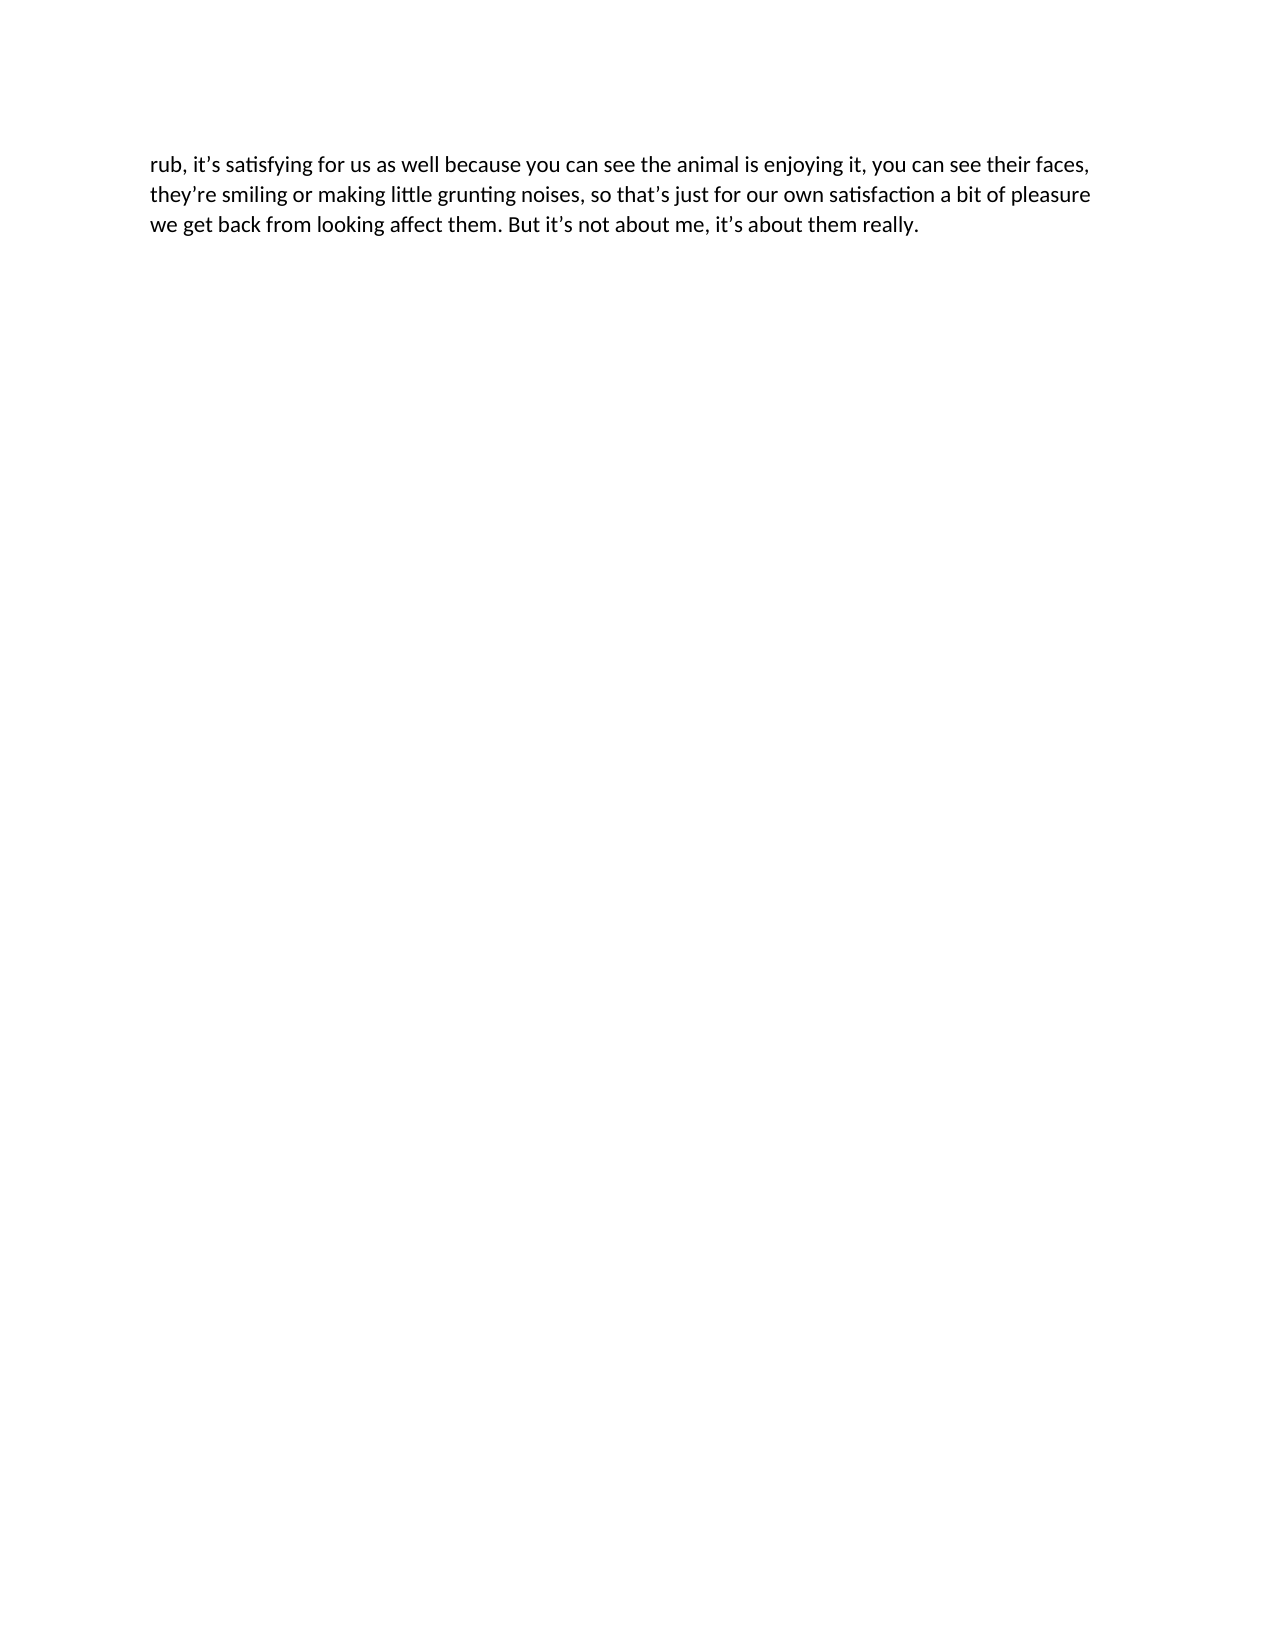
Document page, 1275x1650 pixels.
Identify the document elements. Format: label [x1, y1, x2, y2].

text [150, 150, 1125, 238]
